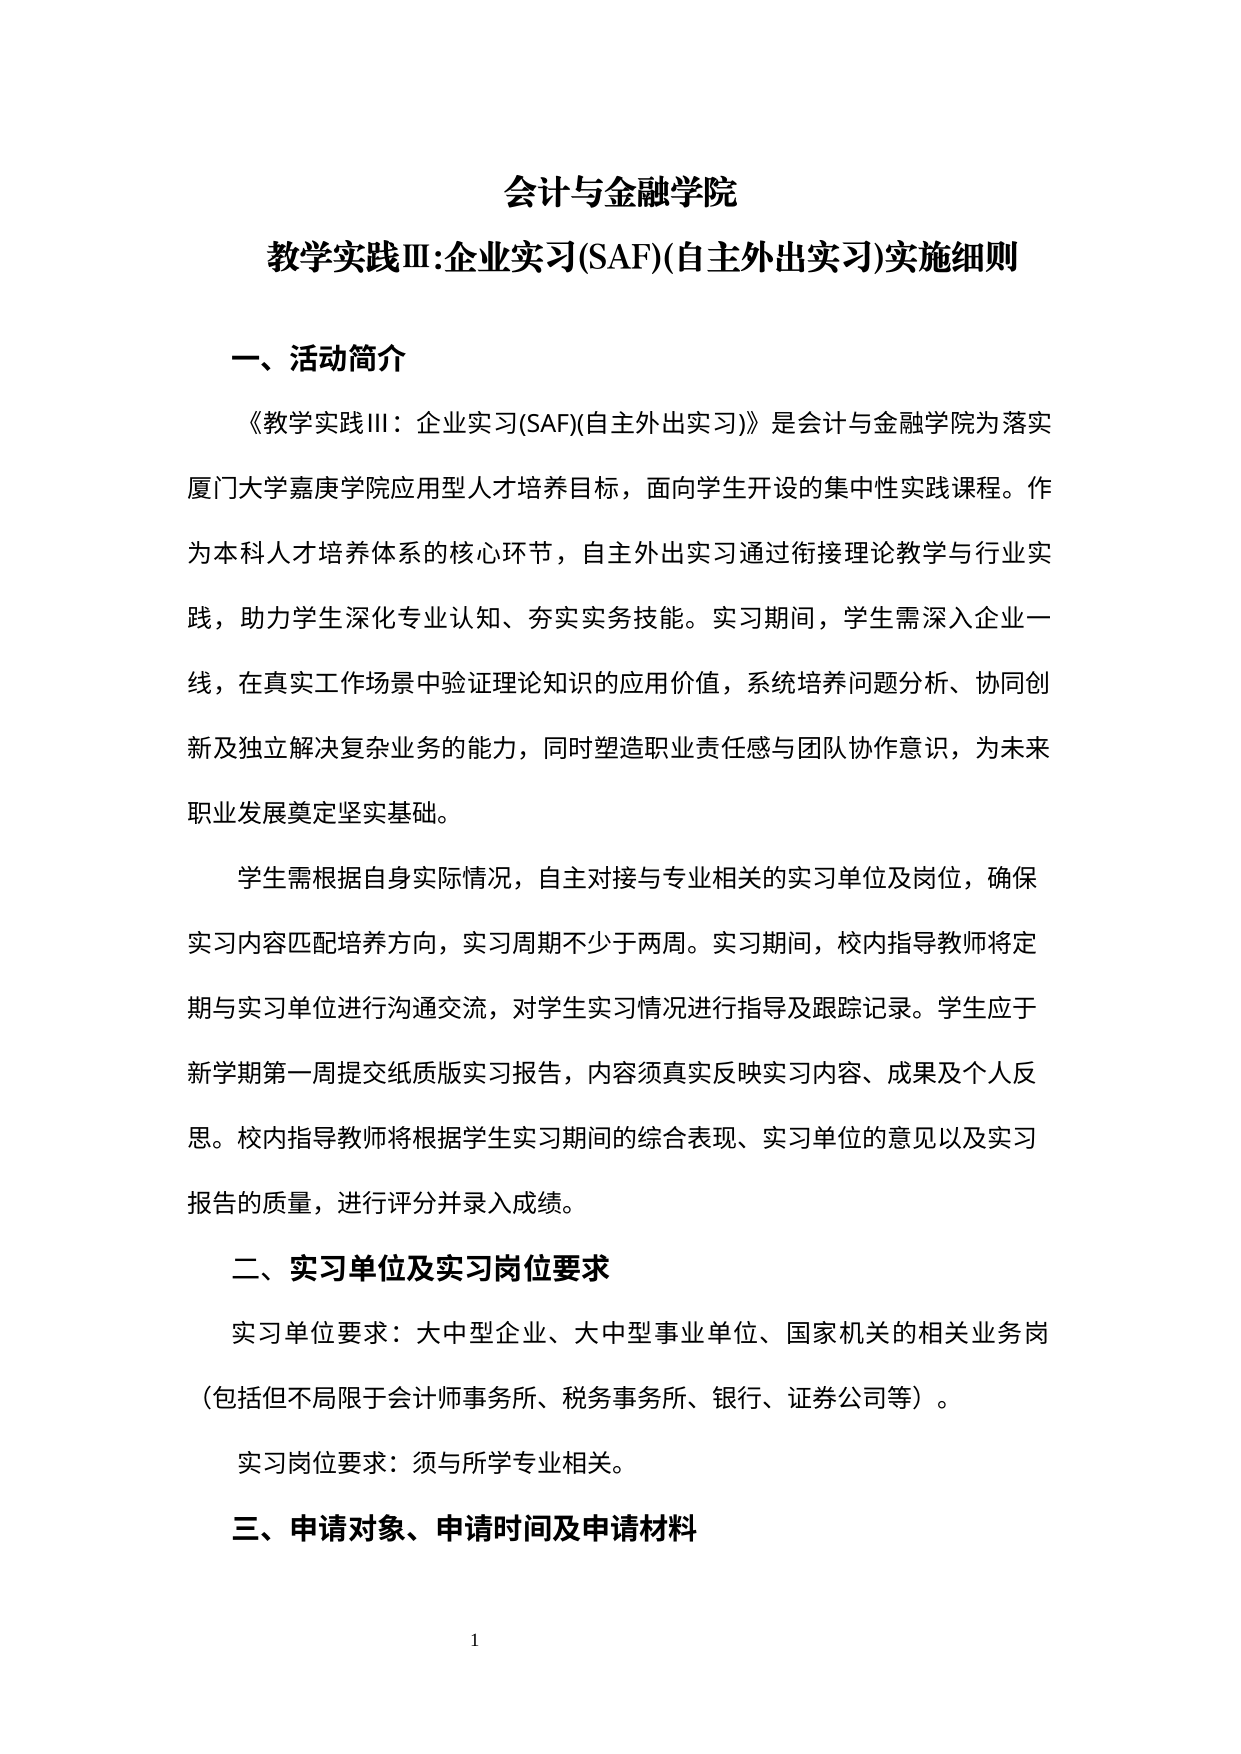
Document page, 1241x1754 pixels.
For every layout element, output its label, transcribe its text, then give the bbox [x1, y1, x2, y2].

list 实习单位及实习岗位要求 [187, 1234, 1053, 1299]
list 申请对象、申请时间及申请材料 [187, 1494, 1053, 1559]
text 实习岗位要求：须与所学专业相关。 [187, 1429, 1053, 1494]
text 《教学实践Ⅲ：企业实习(SAF)(自主外出实习)》是会计与金融学院为落实厦门大学嘉庚学院应用型人才培养目标，面向学生开设的集中性实践课程。作为本科人才培养体系的核心环节，自主外出实习通过衔接理论教学与行业实践，助力学生深化专业认知、夯实实务技能。实习期间，学生需深入企业一线，在真实工作场景中验证理论知识的应用价值，系统培养问题分析、协同创新及独立解决复杂业务的能力，同时塑造职业责任感与团队协作意识，为未来职业发展奠定坚实基础。 [187, 389, 1053, 844]
list 实习单位要求：大中型企业、大中型事业单位、国家机关的相关业务岗（包括但不局限于会计师事务所、税务事务所、银行、证券公司等）。 [187, 1299, 1053, 1429]
text 会计与金融学院 [187, 162, 1053, 227]
text 学生需根据自身实际情况，自主对接与专业相关的实习单位及岗位，确保实习内容匹配培养方向，实习周期不少于两周。实习期间，校内指导教师将定期与实习单位进行沟通交流，对学生实习情况进行指导及跟踪记录。学生应于新学期第一周提交纸质版实习报告，内容须真实反映实习内容、成果及个人反思。校内指导教师将根据学生实习期间的综合表现、实习单位的意见以及实习报告的质量，进行评分并录入成绩。 [187, 844, 1053, 1234]
text 教学实践Ⅲ:企业实习(SAF)(自主外出实习)实施细则 [187, 227, 1053, 292]
list 活动简介 [187, 324, 1053, 389]
